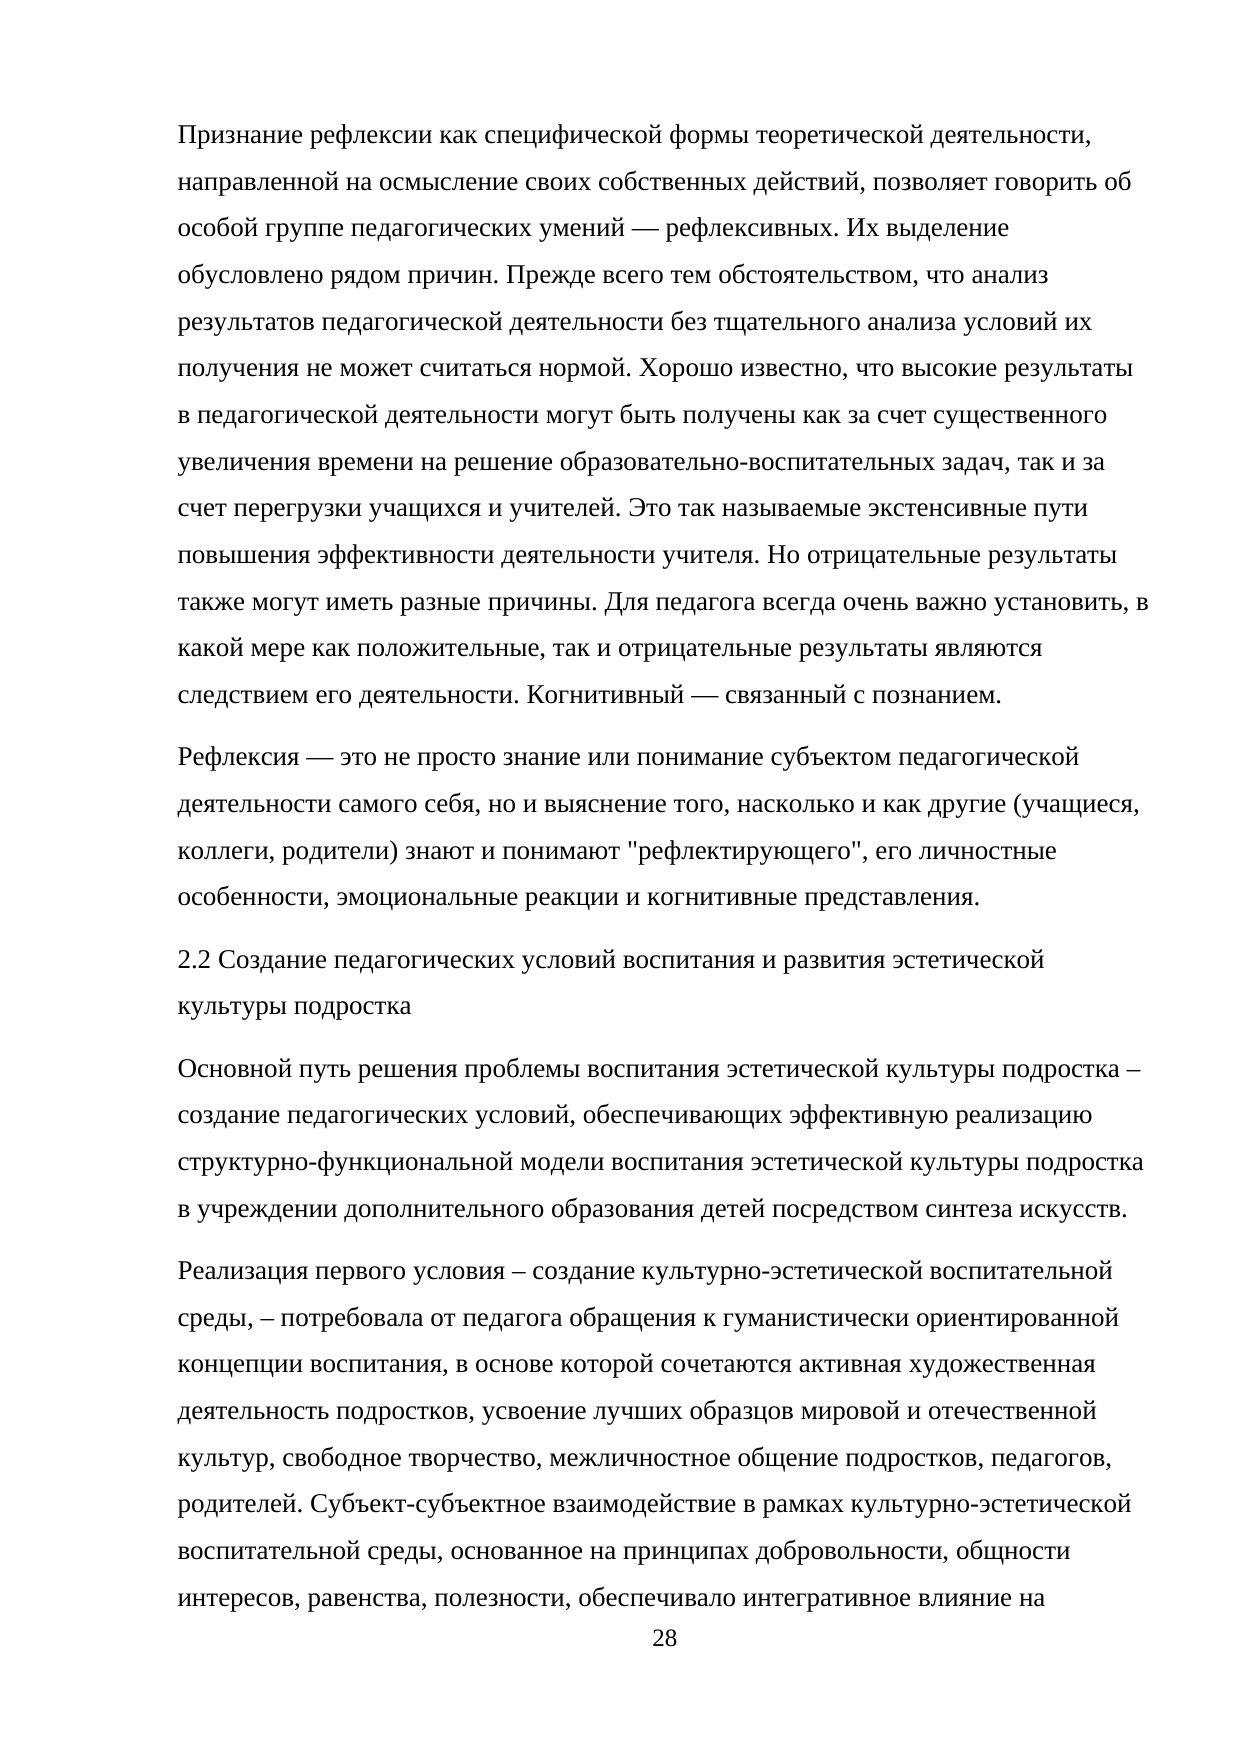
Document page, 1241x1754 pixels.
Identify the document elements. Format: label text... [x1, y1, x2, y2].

text Признание рефлексии как специфической формы теоретической деятельности, направленной на осмысление своих собственных действий, позволяет говорить об особой группе педагогических умений — рефлексивных. Их выделение обусловлено рядом причин. Прежде всего тем обстоятельством, что анализ результатов педагогической деятельности без тщательного анализа условий их получения не может считаться нормой. Хорошо известно, что высокие результаты в педагогической деятельности могут быть получены как за счет существенного увеличения времени на решение образовательно-воспитательных задач, так и за счет перегрузки учащихся и учителей. Это так называемые экстенсивные пути повышения эффективности деятельности учителя. Но отрицательные результаты также могут иметь разные причины. Для педагога всегда очень важно установить, в какой мере как положительные, так и отрицательные результаты являются следствием его деятельности. Когнитивный — связанный с познанием. [177, 118, 1152, 709]
text Основной путь решения проблемы воспитания эстетической культуры подростка – создание педагогических условий, обеспечивающих эффективную реализацию структурно-функциональной модели воспитания эстетической культуры подростка в учреждении дополнительного образования детей посредством синтеза искусств. [177, 1052, 1152, 1223]
text 2.2 Создание педагогических условий воспитания и развития эстетической культуры подростка [177, 943, 1152, 1021]
text Рефлексия — это не просто знание или понимание субъектом педагогической деятельности самого себя, но и выяснение того, насколько и как другие (учащиеся, коллеги, родители) знают и понимают "рефлектирующего", его личностные особенности, эмоциональные реакции и когнитивные представления. [177, 740, 1152, 912]
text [177, 1254, 1152, 1612]
